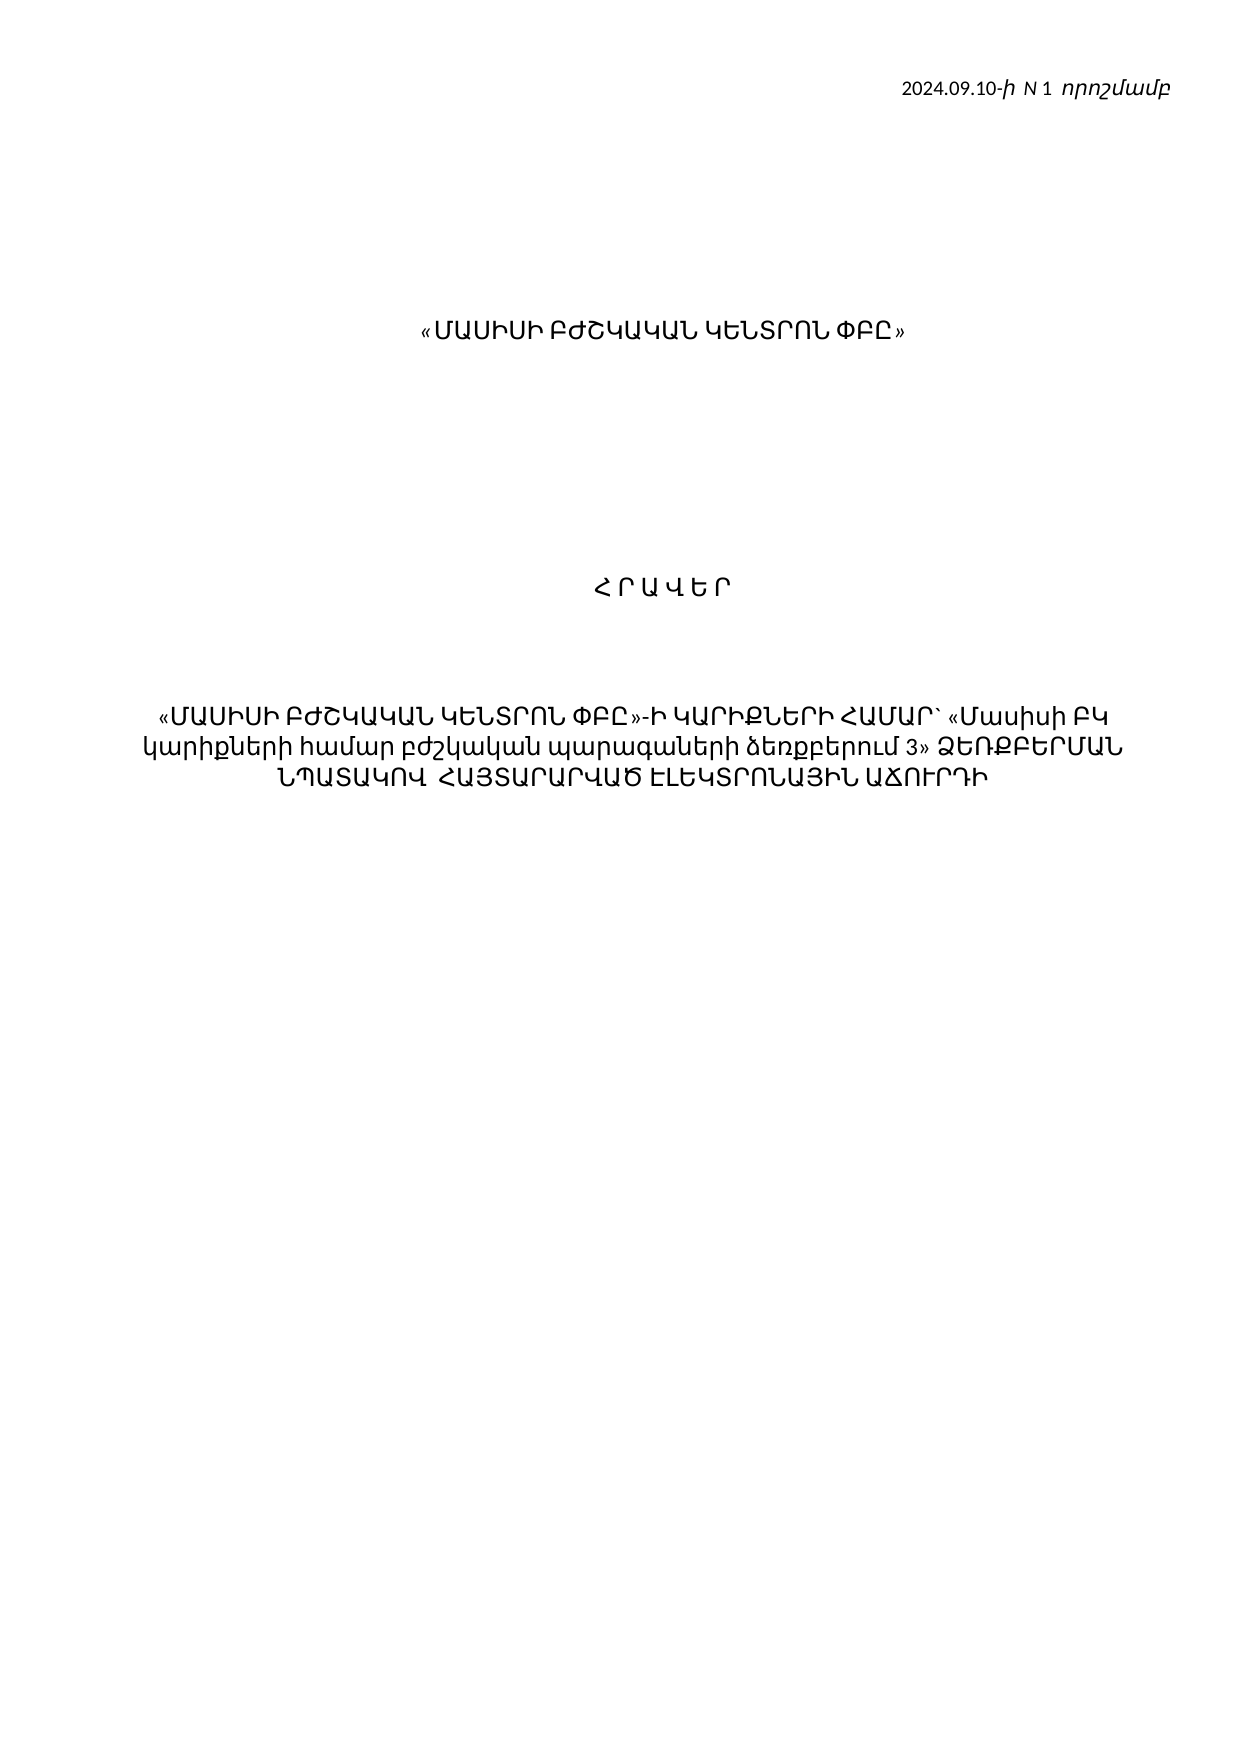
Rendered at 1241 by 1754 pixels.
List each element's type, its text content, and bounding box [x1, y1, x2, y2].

text 2024.09.10 -ի N 1 որոշմամբ [94, 75, 1171, 100]
text Հ Ր Ա Վ Ե Ր [94, 572, 1172, 602]
text «ՄԱՍԻՍԻ ԲԺՇԿԱԿԱՆ ԿԵՆՏՐՈՆ ՓԲԸ»-Ի ԿԱՐԻՔՆԵՐԻ ՀԱՄԱՐ` «Մասիսի ԲԿ կարիքների համար բժշկական պարագաների ձեռքբերում 3» ՁԵՌՔԲԵՐՄԱՆ ՆՊԱՏԱԿՈՎ ՀԱՅՏԱՐԱՐՎԱԾ ԷԼԵԿՏՐՈՆԱՅԻՆ ԱՃՈՒՐԴԻ [94, 701, 1172, 792]
text « ՄԱՍԻՍԻ ԲԺՇԿԱԿԱՆ ԿԵՆՏՐՈՆ ՓԲԸ» [94, 316, 1172, 346]
